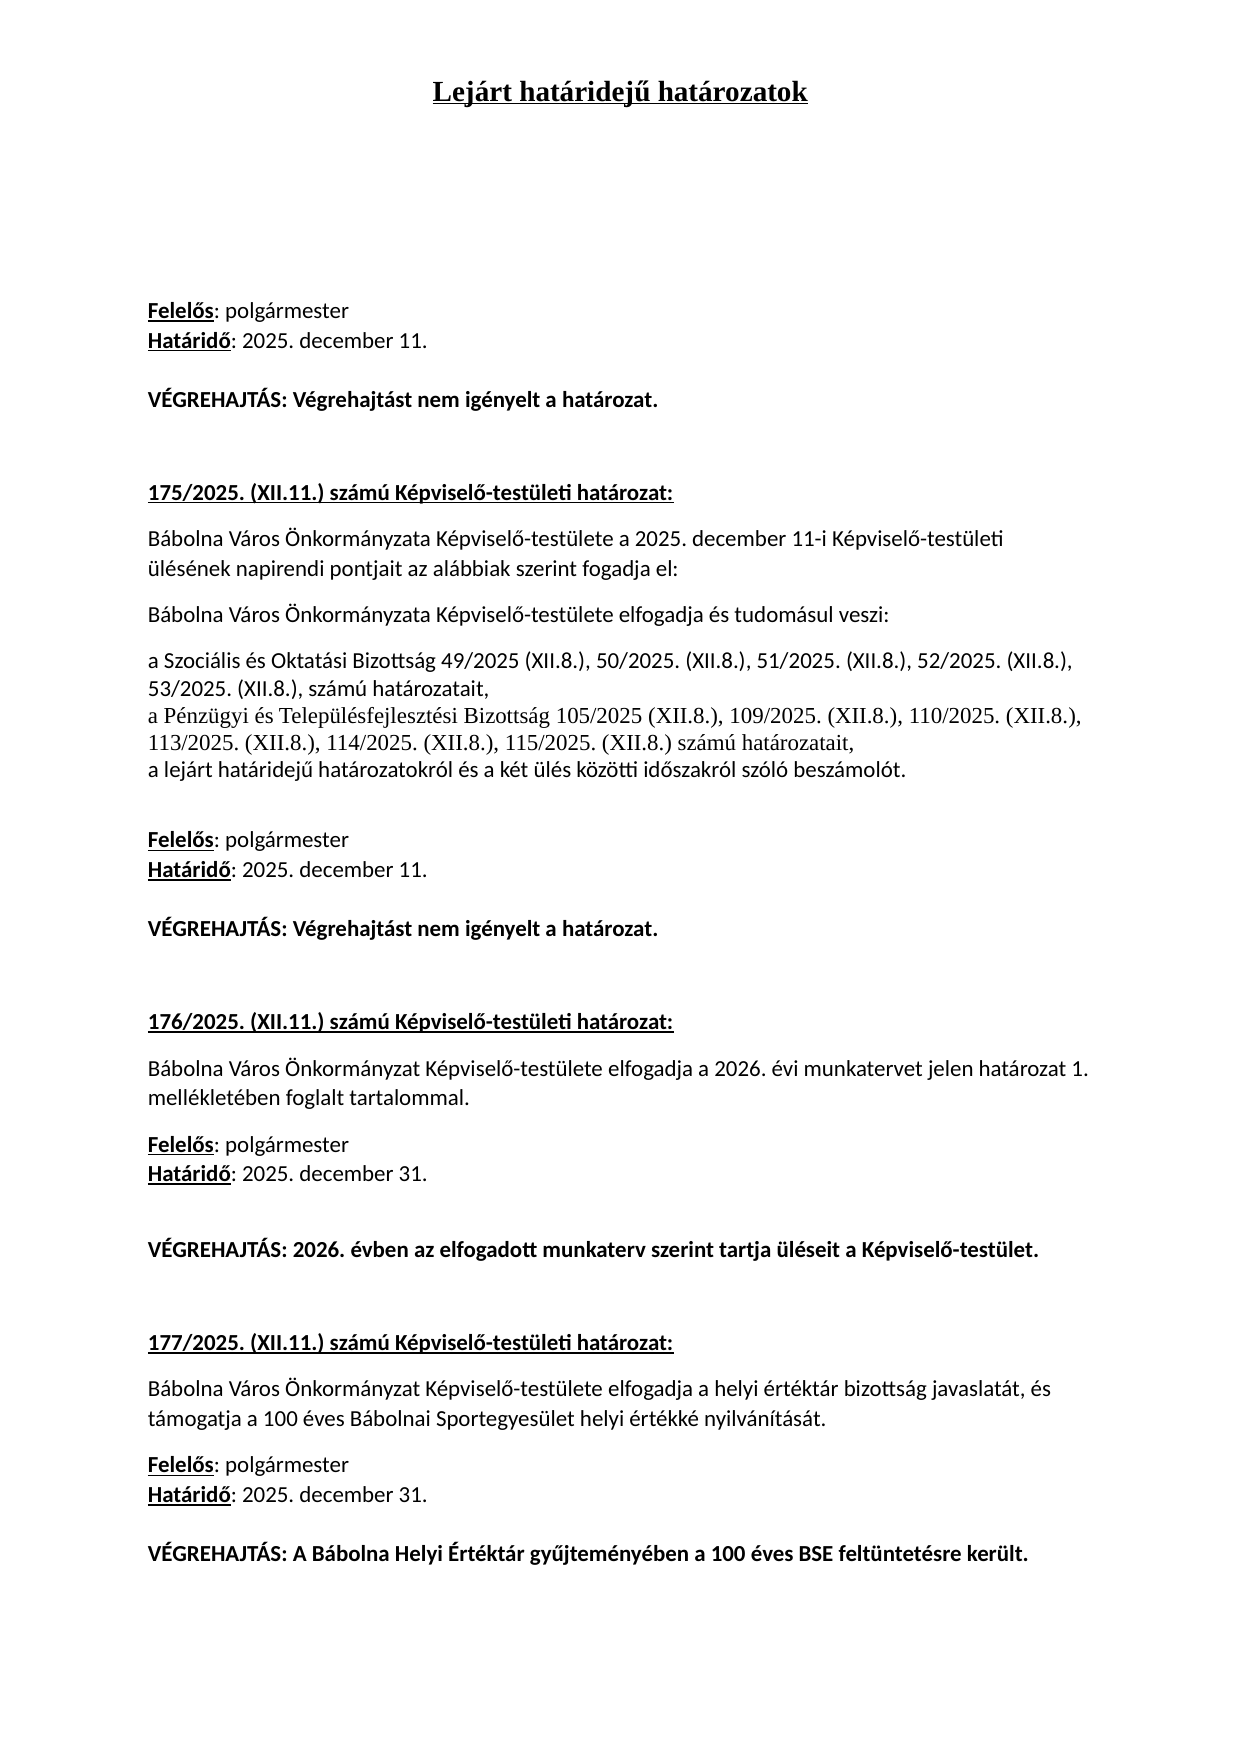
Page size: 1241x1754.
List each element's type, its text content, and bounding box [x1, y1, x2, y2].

text Bábolna Város Önkormányzata Képviselő-testülete elfogadja és tudomásul veszi: [148, 600, 1093, 628]
text VÉGREHAJTÁS: 2026. évben az elfogadott munkaterv szerint tartja üléseit a Képviselő-testület. [148, 1235, 1093, 1263]
text Felelős: polgármester [148, 1451, 1093, 1478]
text VÉGREHAJTÁS: Végrehajtást nem igényelt a határozat. [148, 914, 1093, 943]
text a Szociális és Oktatási Bizottság 49/2025 (XII.8.), 50/2025. (XII.8.), 51/2025. (XII.8.), 52/2025. (XII.8.), 53/2025. (XII.8.), számú határozatait, [148, 647, 1093, 703]
text 176/2025. (XII.11.) számú Képviselő-testületi határozat: [148, 1007, 1093, 1035]
text Határidő: 2025. december 11. [148, 855, 1093, 883]
text Felelős: polgármester [148, 1130, 1093, 1158]
text 177/2025. (XII.11.) számú Képviselő-testületi határozat: [148, 1328, 1093, 1356]
list a Pénzügyi és Településfejlesztési Bizottság 105/2025 (XII.8.), 109/2025. (XII.8.), 110/2025. (XII.8.), 113/2025. (XII.8.), 114/2025. (XII.8.), 115/2025. (XII.8.) számú határozatait, [148, 703, 1093, 755]
text VÉGREHAJTÁS: A Bábolna Helyi Értéktár gyűjteményében a 100 éves BSE feltüntetésre került. [148, 1539, 1093, 1568]
text Bábolna Város Önkormányzat Képviselő-testülete elfogadja a helyi értéktár bizottság javaslatát, és támogatja a 100 éves Bábolnai Sportegyesület helyi értékké nyilvánítását. [148, 1374, 1093, 1432]
text Bábolna Város Önkormányzata Képviselő-testülete a 2025. december 11-i Képviselő-testületi ülésének napirendi pontjait az alábbiak szerint fogadja el: [148, 524, 1093, 582]
text Határidő: 2025. december 31. [148, 1159, 1093, 1187]
text Felelős: polgármester [148, 296, 1093, 324]
text Határidő: 2025. december 31. [148, 1480, 1093, 1508]
text a lejárt határidejű határozatokról és a két ülés közötti időszakról szóló beszámolót. [148, 755, 1093, 783]
text VÉGREHAJTÁS: Végrehajtást nem igényelt a határozat. [148, 385, 1093, 413]
text Határidő: 2025. december 11. [148, 326, 1093, 354]
text Bábolna Város Önkormányzat Képviselő-testülete elfogadja a 2026. évi munkatervet jelen határozat 1. mellékletében foglalt tartalommal. [148, 1054, 1093, 1111]
text Felelős: polgármester [148, 826, 1093, 853]
text 175/2025. (XII.11.) számú Képviselő-testületi határozat: [148, 478, 1093, 506]
